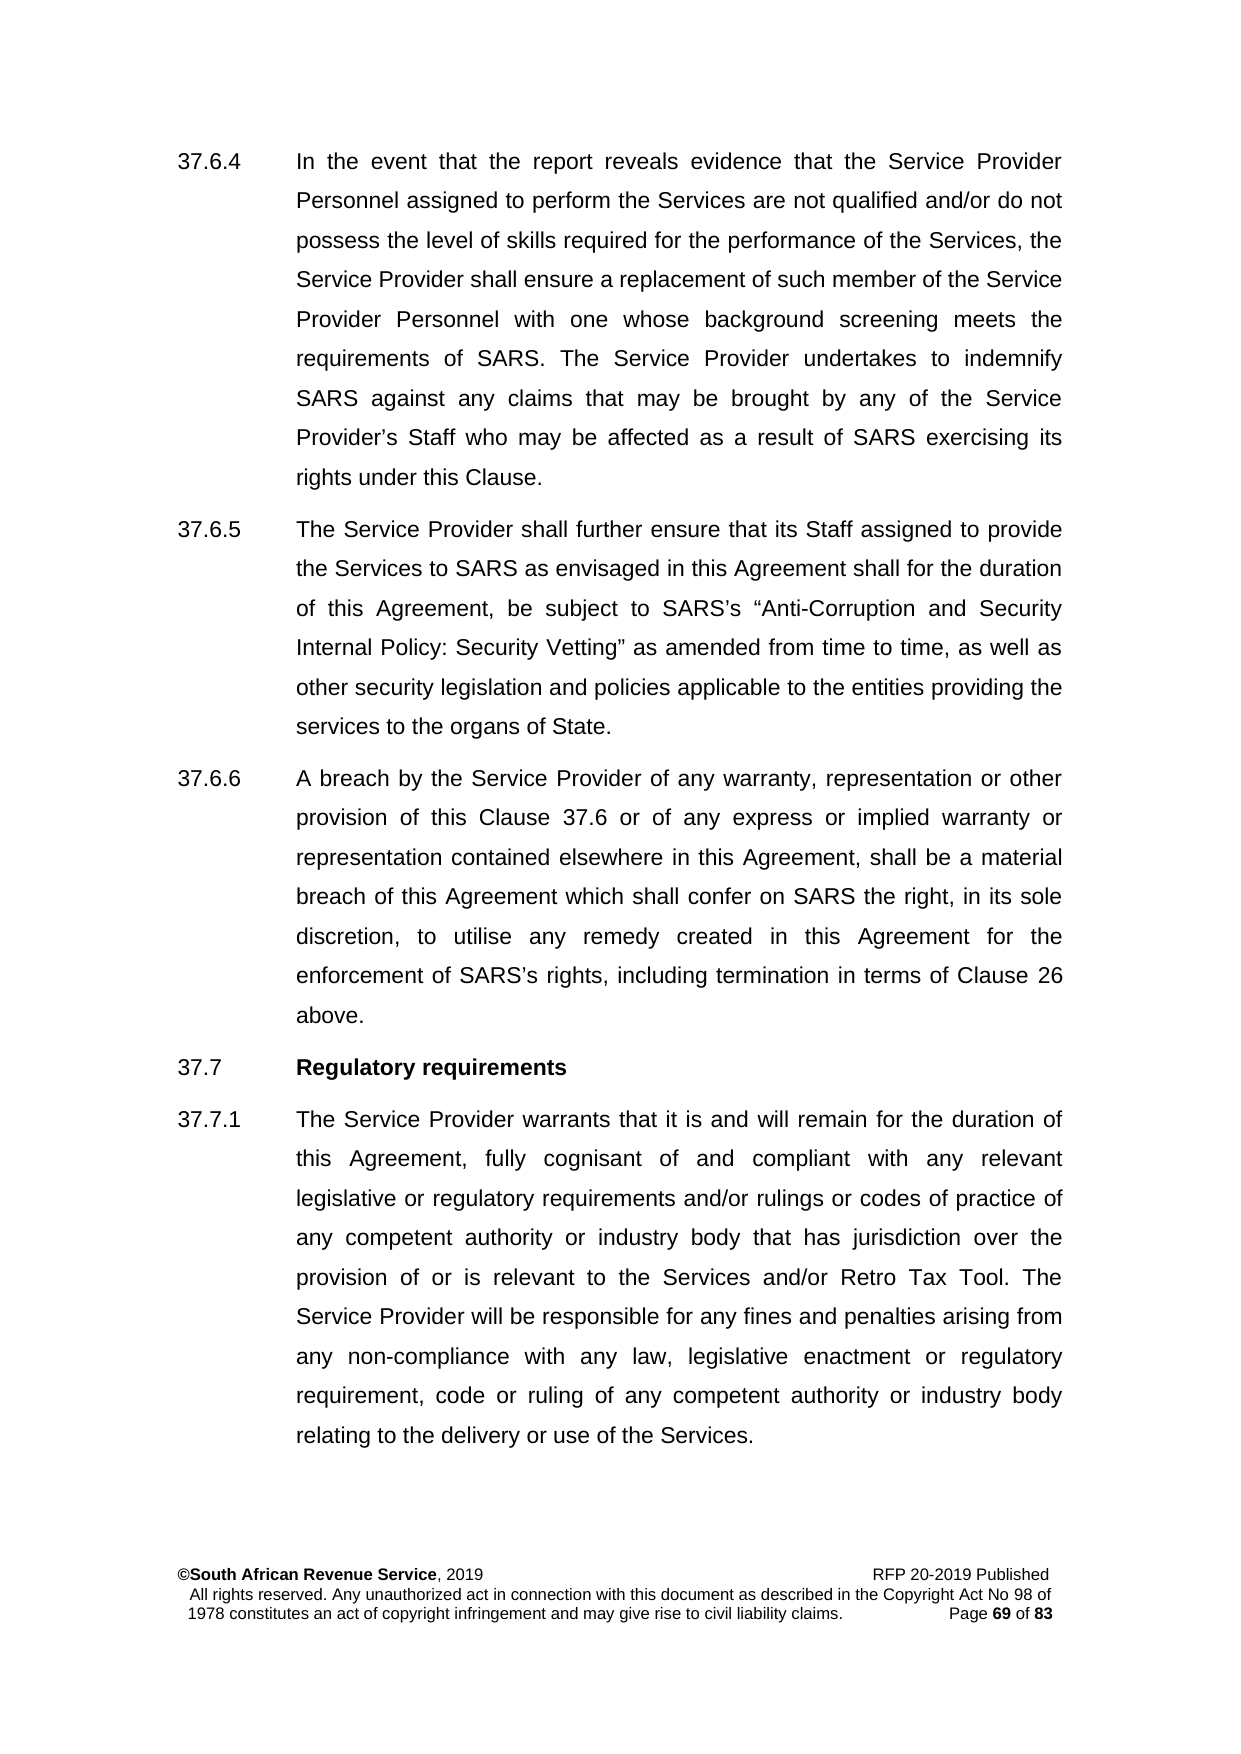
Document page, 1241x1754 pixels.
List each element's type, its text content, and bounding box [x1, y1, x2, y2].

subtitle The Service Provider warrants that it is and will remain for the duration of this Agreement, fully cognisant of and compliant with any relevant legislative or regulatory requirements and/or rulings or codes of practice of any competent authority or industry body that has jurisdiction over the provision of or is relevant to the Services and/or Retro Tax Tool. The Service Provider will be responsible for any fines and penalties arising from any non-compliance with any law, legislative enactment or regulatory requirement, code or ruling of any competent authority or industry body relating to the delivery or use of the Services. [177, 1106, 1063, 1448]
subtitle A breach by the Service Provider of any warranty, representation or other provision of this Clause 37.6 or of any express or implied warranty or representation contained elsewhere in this Agreement, shall be a material breach of this Agreement which shall confer on SARS the right, in its sole discretion, to utilise any remedy created in this Agreement for the enforcement of SARS’s rights, including termination in terms of Clause 26 above. [177, 765, 1063, 1028]
subtitle The Service Provider shall further ensure that its Staff assigned to provide the Services to SARS as envisaged in this Agreement shall for the duration of this Agreement, be subject to SARS’s “Anti-Corruption and Security Internal Policy: Security Vetting” as amended from time to time, as well as other security legislation and policies applicable to the entities providing the services to the organs of State. [177, 516, 1063, 739]
subtitle Regulatory requirements [177, 1054, 1063, 1080]
subtitle In the event that the report reveals evidence that the Service Provider Personnel assigned to perform the Services are not qualified and/or do not possess the level of skills required for the performance of the Services, the Service Provider shall ensure a replacement of such member of the Service Provider Personnel with one whose background screening meets the requirements of SARS. The Service Provider undertakes to indemnify SARS against any claims that may be brought by any of the Service Provider’s Staff who may be affected as a result of SARS exercising its rights under this Clause. [177, 148, 1063, 490]
